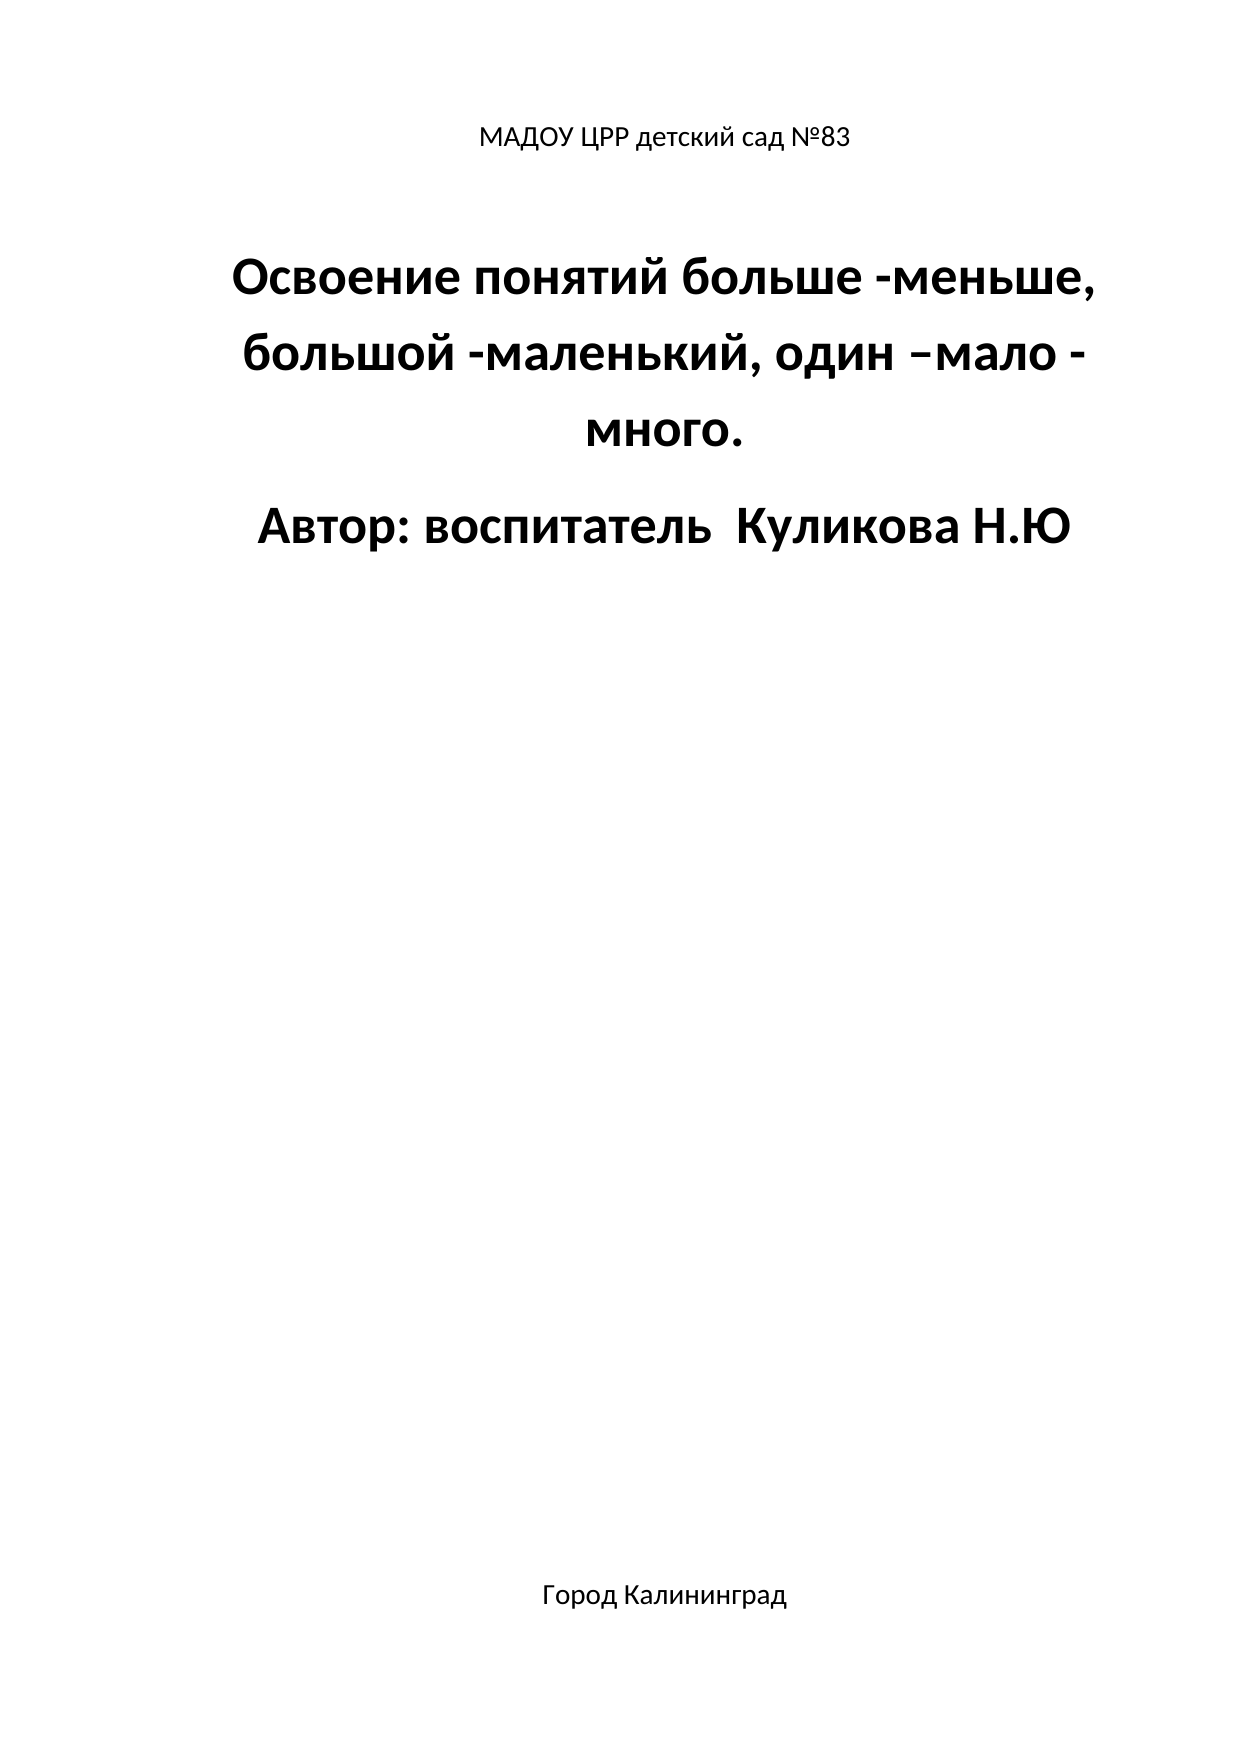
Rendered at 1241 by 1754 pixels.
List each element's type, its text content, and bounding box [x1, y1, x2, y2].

text Освоение понятий больше -меньше, большой -маленький, один –мало -много. [177, 242, 1152, 460]
text МАДОУ ЦРР детский сад №83 [177, 118, 1152, 154]
text Город Калининград [177, 1576, 1152, 1611]
text Автор: воспитатель Куликова Н.Ю [177, 491, 1152, 557]
